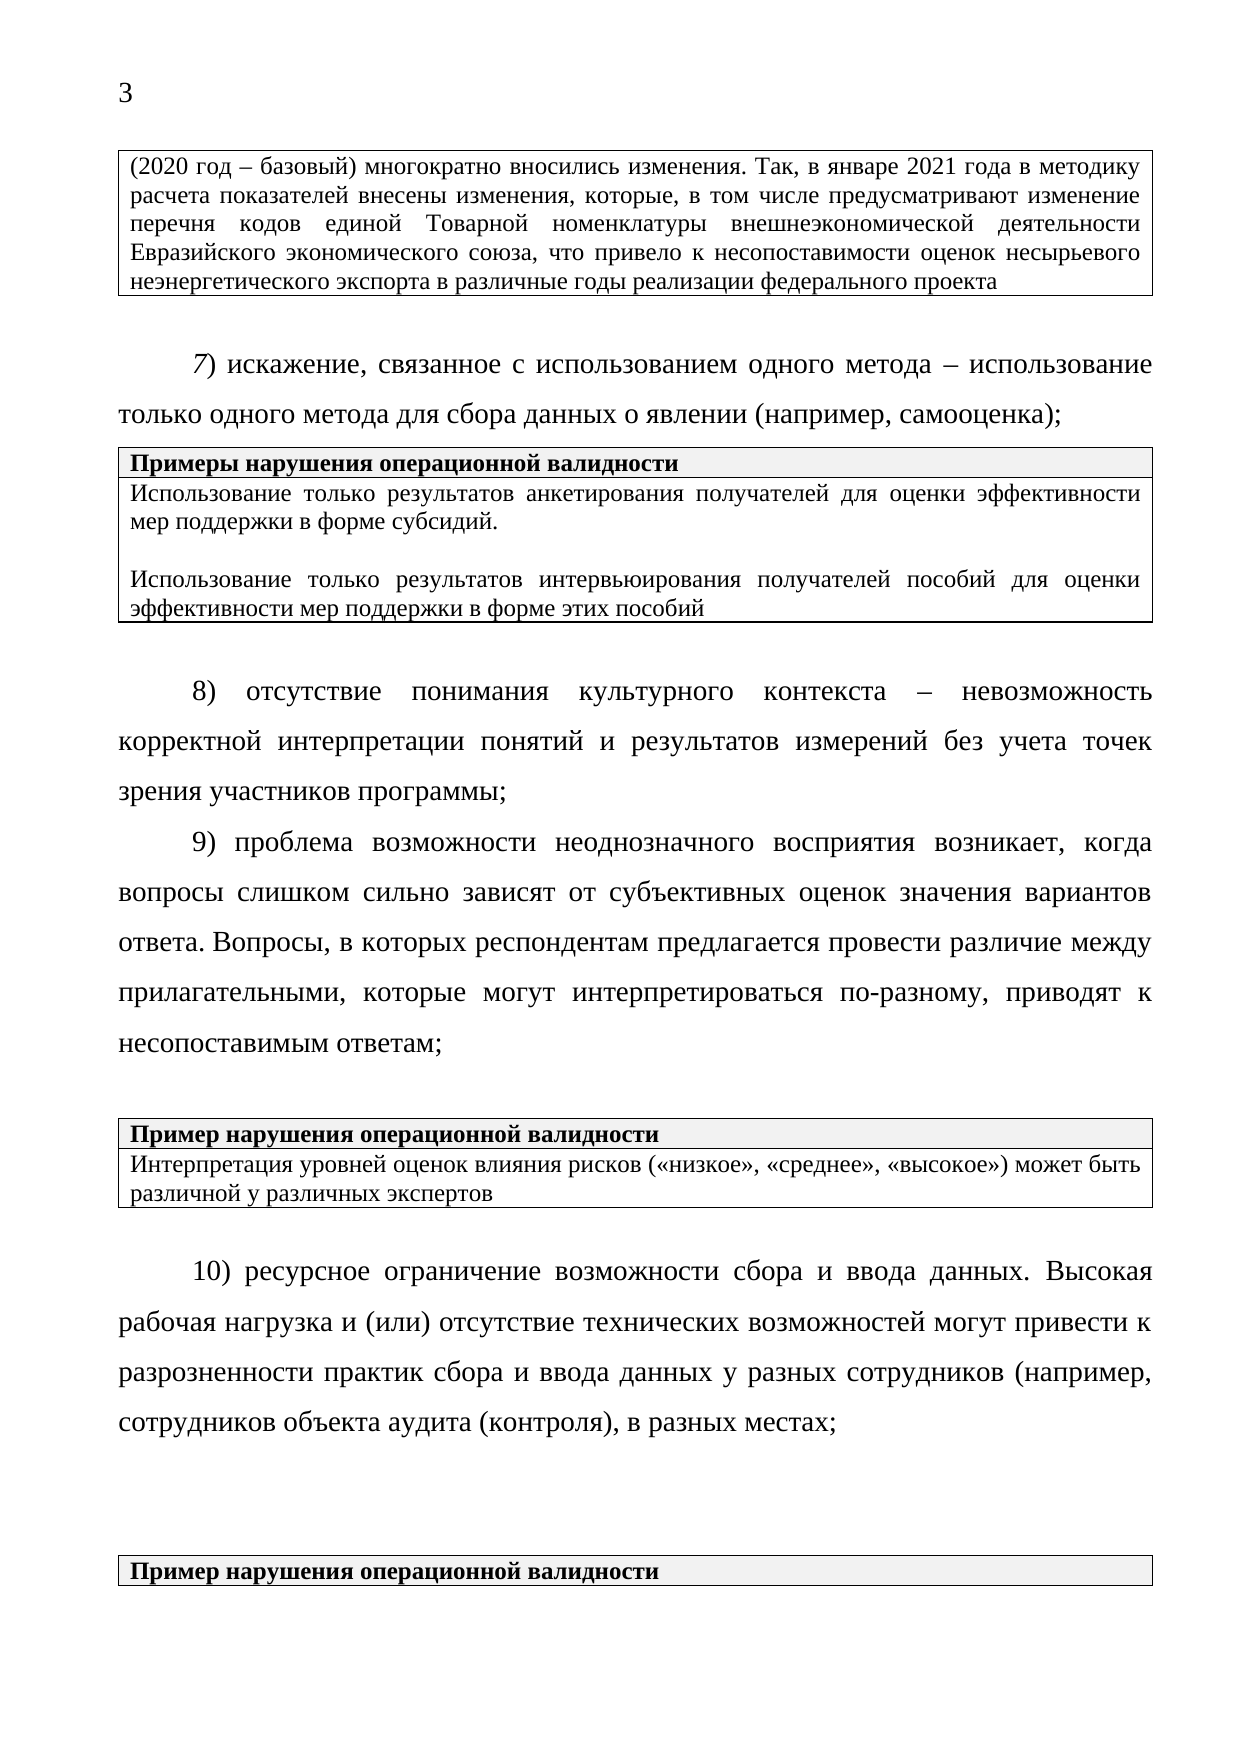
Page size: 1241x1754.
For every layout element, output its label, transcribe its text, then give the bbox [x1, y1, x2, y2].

text 10) ресурсное ограничение возможности сбора и ввода данных. Высокая рабочая нагрузка и (или) отсутствие технических возможностей могут привести к разрозненности практик сбора и ввода данных у разных сотрудников (например, сотрудников объекта аудита (контроля), в разных местах; [118, 1253, 1152, 1438]
text 9) проблема возможности неоднозначного восприятия возникает, когда вопросы слишком сильно зависят от субъективных оценок значения вариантов ответа. Вопросы, в которых респондентам предлагается провести различие между прилагательными, которые могут интерпретироваться по-разному, приводят к несопоставимым ответам; [118, 824, 1152, 1058]
table_header Пример нарушения операционной валидности [119, 1119, 1152, 1148]
text 7) искажение, связанное с использованием одного метода – использование только одного метода для сбора данных о явлении (например, самооценка); [118, 346, 1152, 430]
table_cell Использование только результатов анкетирования получателей для оценки эффективности мер поддержки в форме субсидий. Использование только результатов интервьюирования получателей пособий для оценки эффективности мер поддержки в форме этих пособий [119, 478, 1152, 621]
text 8) отсутствие понимания культурного контекста – невозможность корректной интерпретации понятий и результатов измерений без учета точек зрения участников программы; [118, 673, 1152, 807]
table_cell Интерпретация уровней оценок влияния рисков («низкое», «среднее», «высокое») может быть различной у различных экспертов [119, 1149, 1152, 1207]
table_header Пример нарушения операционной валидности [119, 1556, 1152, 1585]
table_header Примеры нарушения операционной валидности [119, 448, 1152, 477]
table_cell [119, 151, 1152, 295]
